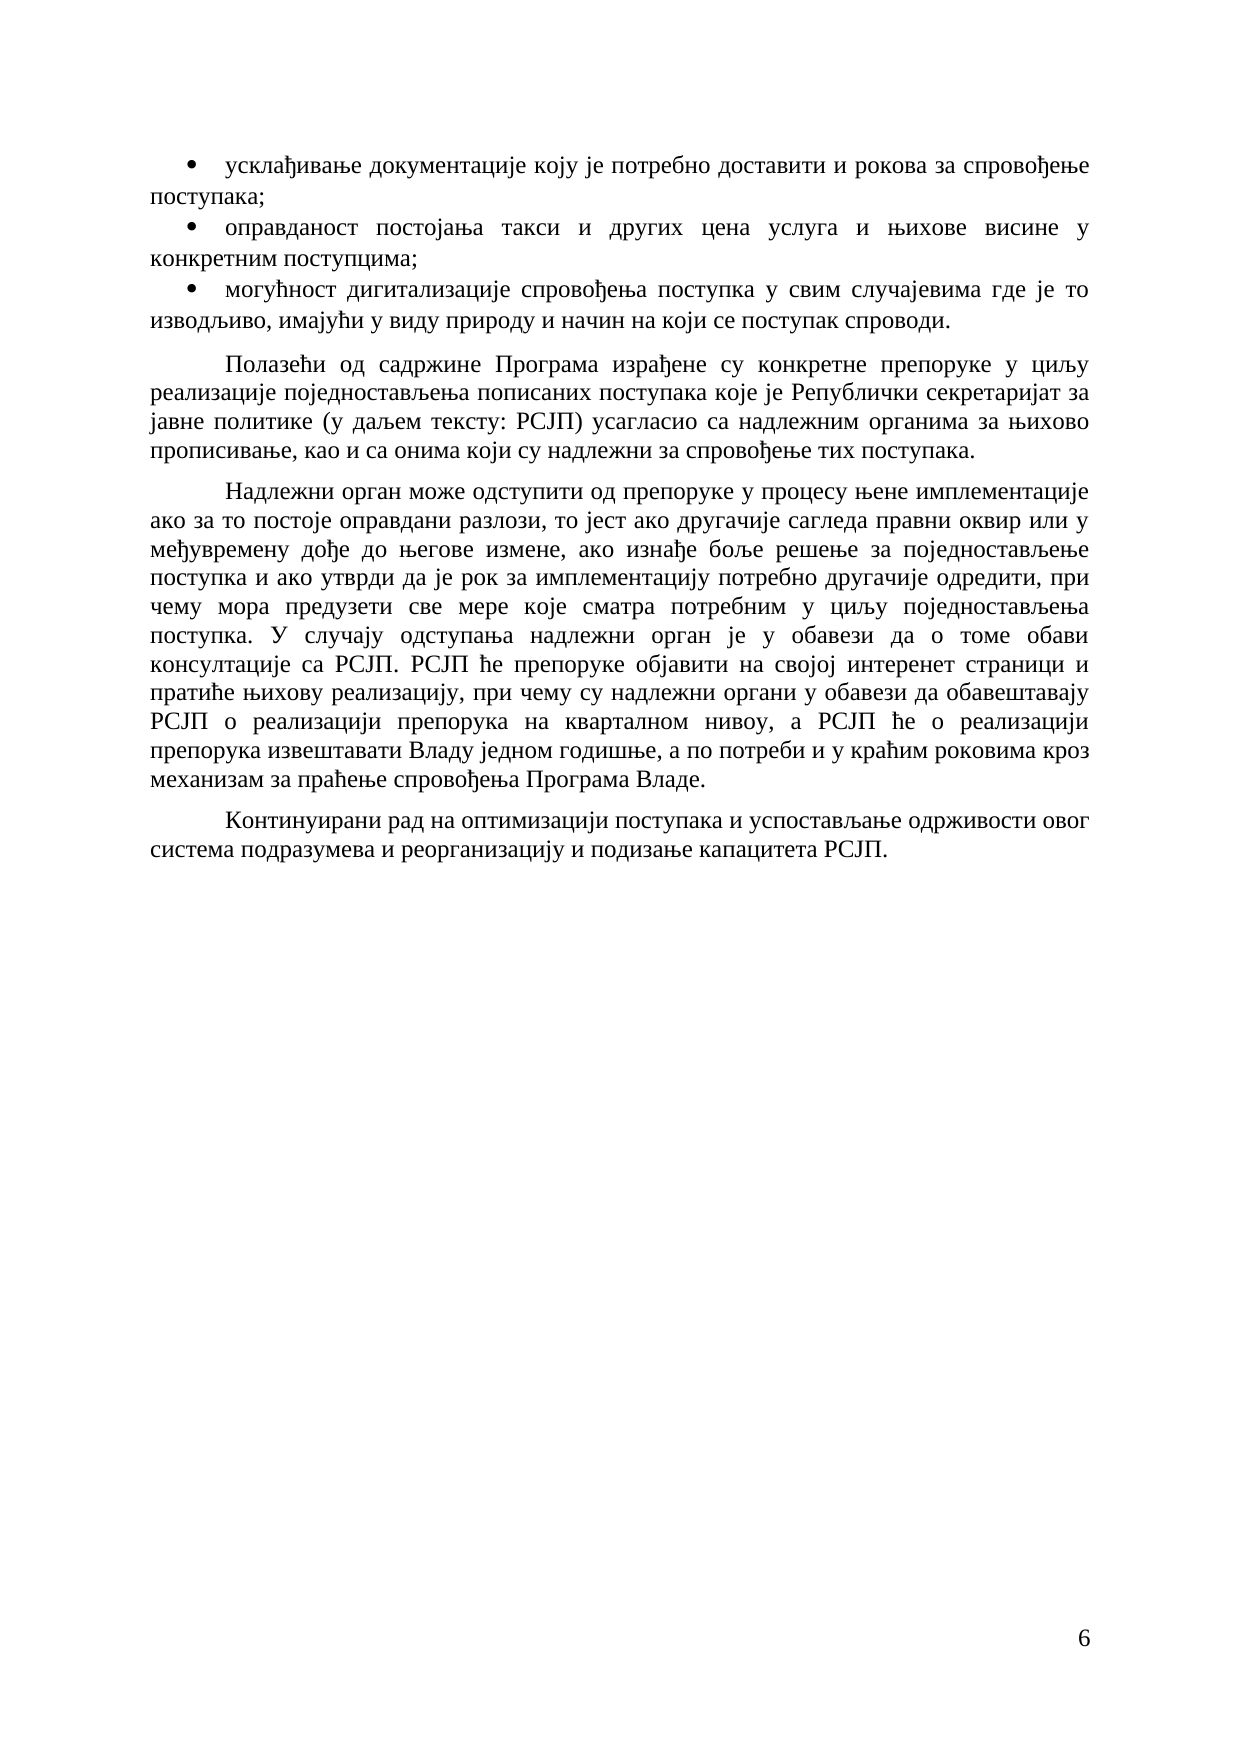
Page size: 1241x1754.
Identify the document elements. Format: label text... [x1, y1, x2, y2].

text Надлежни орган може одступити од препoруке у процесу њене имплементације ако за то постоје оправдани разлози, то јест ако другачије сагледа правни оквир или у међувремену дође до његове измене, ако изнађе боље решење за поједностављење поступка и ако утврди да је рок за имплементацију потребно другачије одредити, при чему мора предузети све мере које сматра потребним у циљу поједностављења поступка. У случају одступања надлежни орган је у обавези да о томе обави консултације са РСЈП. РСЈП ће препоруке објавити на својој интеренет страници и пратиће њихову реализацију, при чему су надлежни органи у обавези да обавештавају РСЈП о реализацији препорука на кварталном нивоу, а РСЈП ће о реализацији препорука извештавати Владу једном годишње, а по потреби и у краћим роковима кроз механизам за праћење спровођења Програма Владе. [150, 476, 1090, 792]
list могућност дигитализације спровођења поступка у свим случајевима где је то изводљиво, имајући у виду природу и начин на који се поступак спроводи. [150, 274, 1090, 334]
text Континуирани рад на оптимизацији поступака и успостављање одрживости овог система подразумева и реорганизацију и подизање капацитета РСЈП. [150, 805, 1090, 862]
text Полазећи од садржине Програма израђене су конкретне препоруке у циљу реализације поједностављења пописаних поступака које је Републички секретаријат за јавне политике (у даљем тексту: РСЈП) усагласио са надлежним органима за њихово прописивање, као и са онима који су надлежни за спровођење тих поступака. [150, 349, 1090, 464]
list оправданост постојања такси и других цена услуга и њихове висине у конкретним поступцима; [150, 212, 1090, 272]
list усклађивање документације коју је потребно доставити и рокова за спровођење поступака; [150, 150, 1090, 210]
